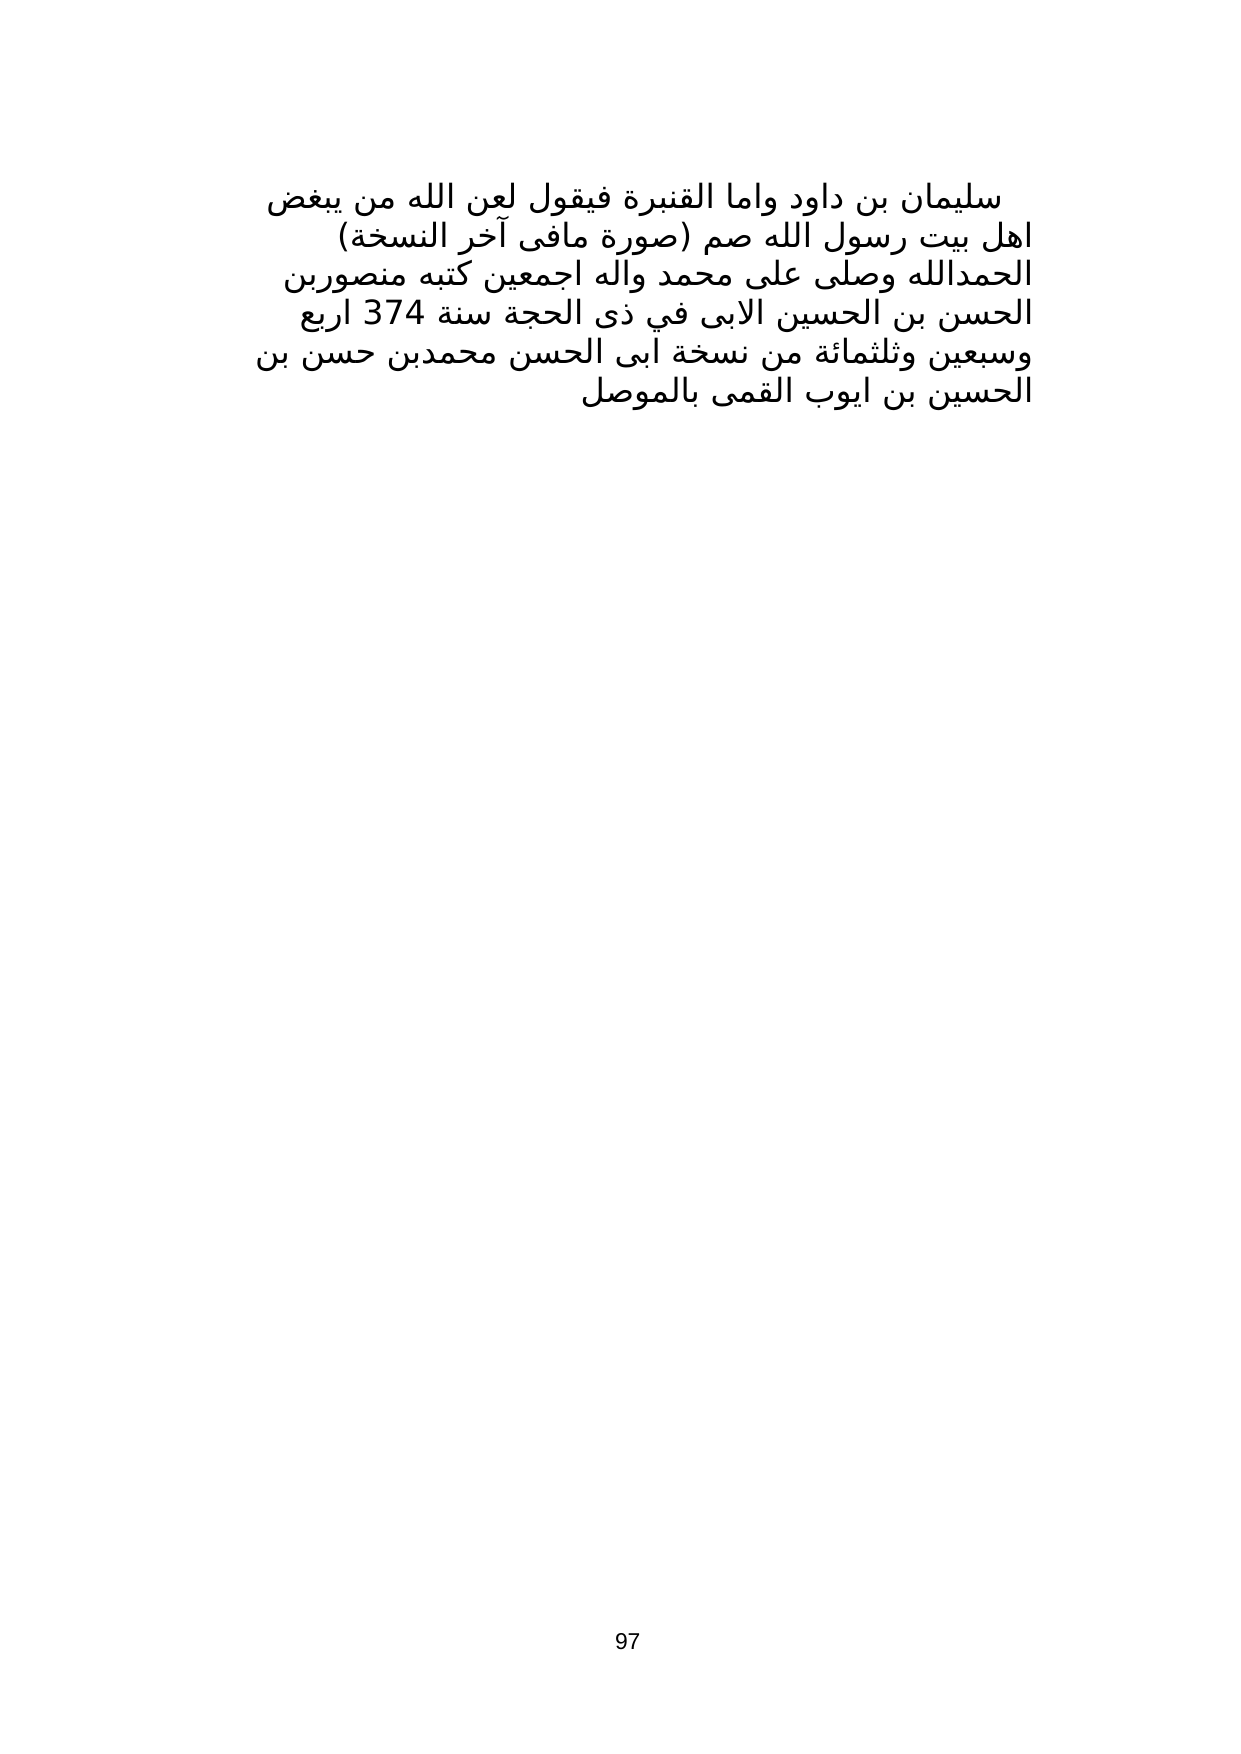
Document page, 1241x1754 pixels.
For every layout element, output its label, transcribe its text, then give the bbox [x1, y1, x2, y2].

text سليمان بن داود واما القنبرة فيقول لعن الله من يبغض اهل بيت رسول الله صم (صورة مافى آخر النسخة) الحمدالله وصلى على محمد واله اجمعين كتبه منصوربن الحسن بن الحسين الابى في ذى الحجة سنة 374 اربع وسبعين وثلثمائة من نسخة ابى الحسن محمدبن حسن بن الحسين بن ايوب القمى بالموصل [222, 177, 1033, 410]
